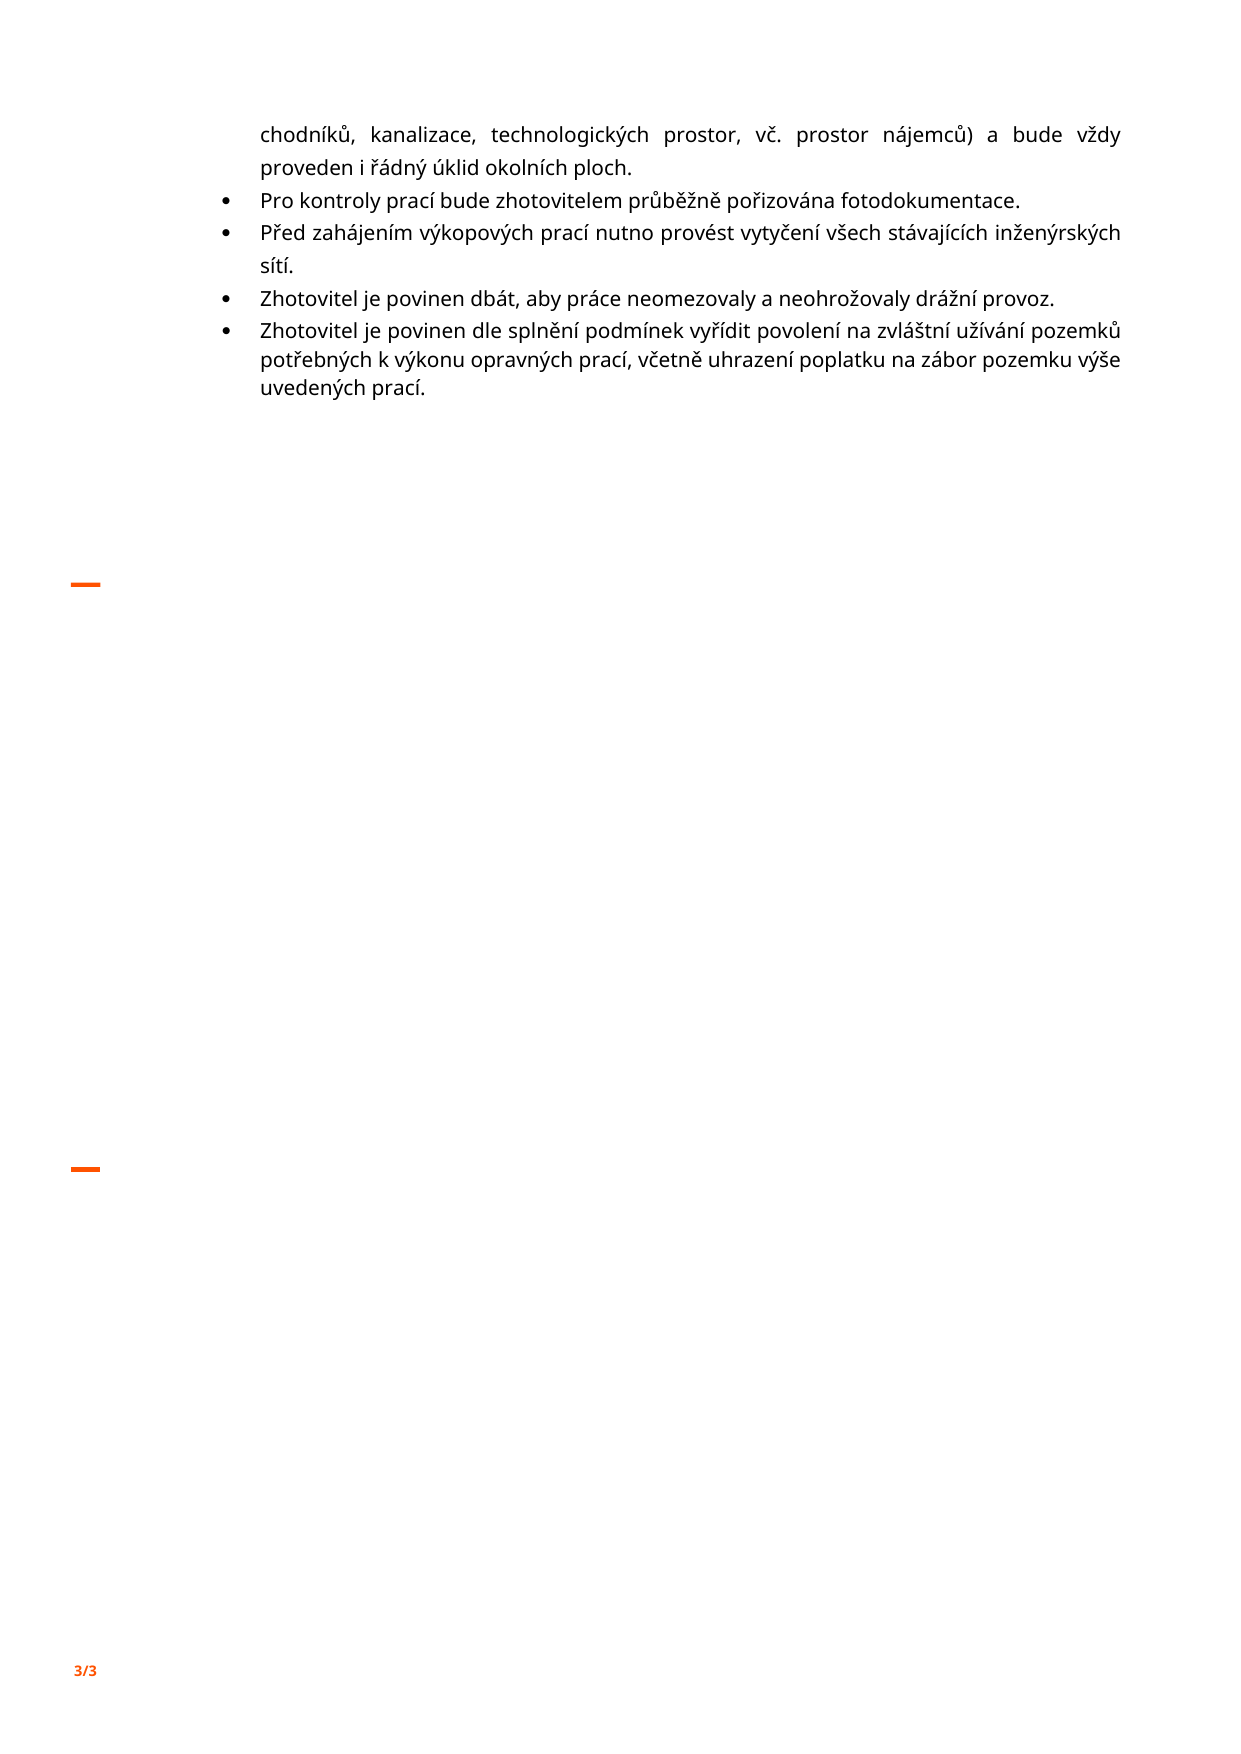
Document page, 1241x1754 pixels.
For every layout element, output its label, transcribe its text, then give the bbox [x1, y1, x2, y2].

list Zhotovitel je povinen dbát, aby práce neomezovaly a neohrožovaly drážní provoz. [222, 284, 1122, 312]
list Před zahájením výkopových prací nutno provést vytyčení všech stávajících inženýrských sítí. [222, 218, 1122, 279]
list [222, 121, 1122, 182]
list Zhotovitel je povinen dle splnění podmínek vyřídit povolení na zvláštní užívání pozemků potřebných k výkonu opravných prací, včetně uhrazení poplatku na zábor pozemku výše uvedených prací. [223, 316, 1122, 402]
list Pro kontroly prací bude zhotovitelem průběžně pořizována fotodokumentace. [222, 186, 1122, 214]
